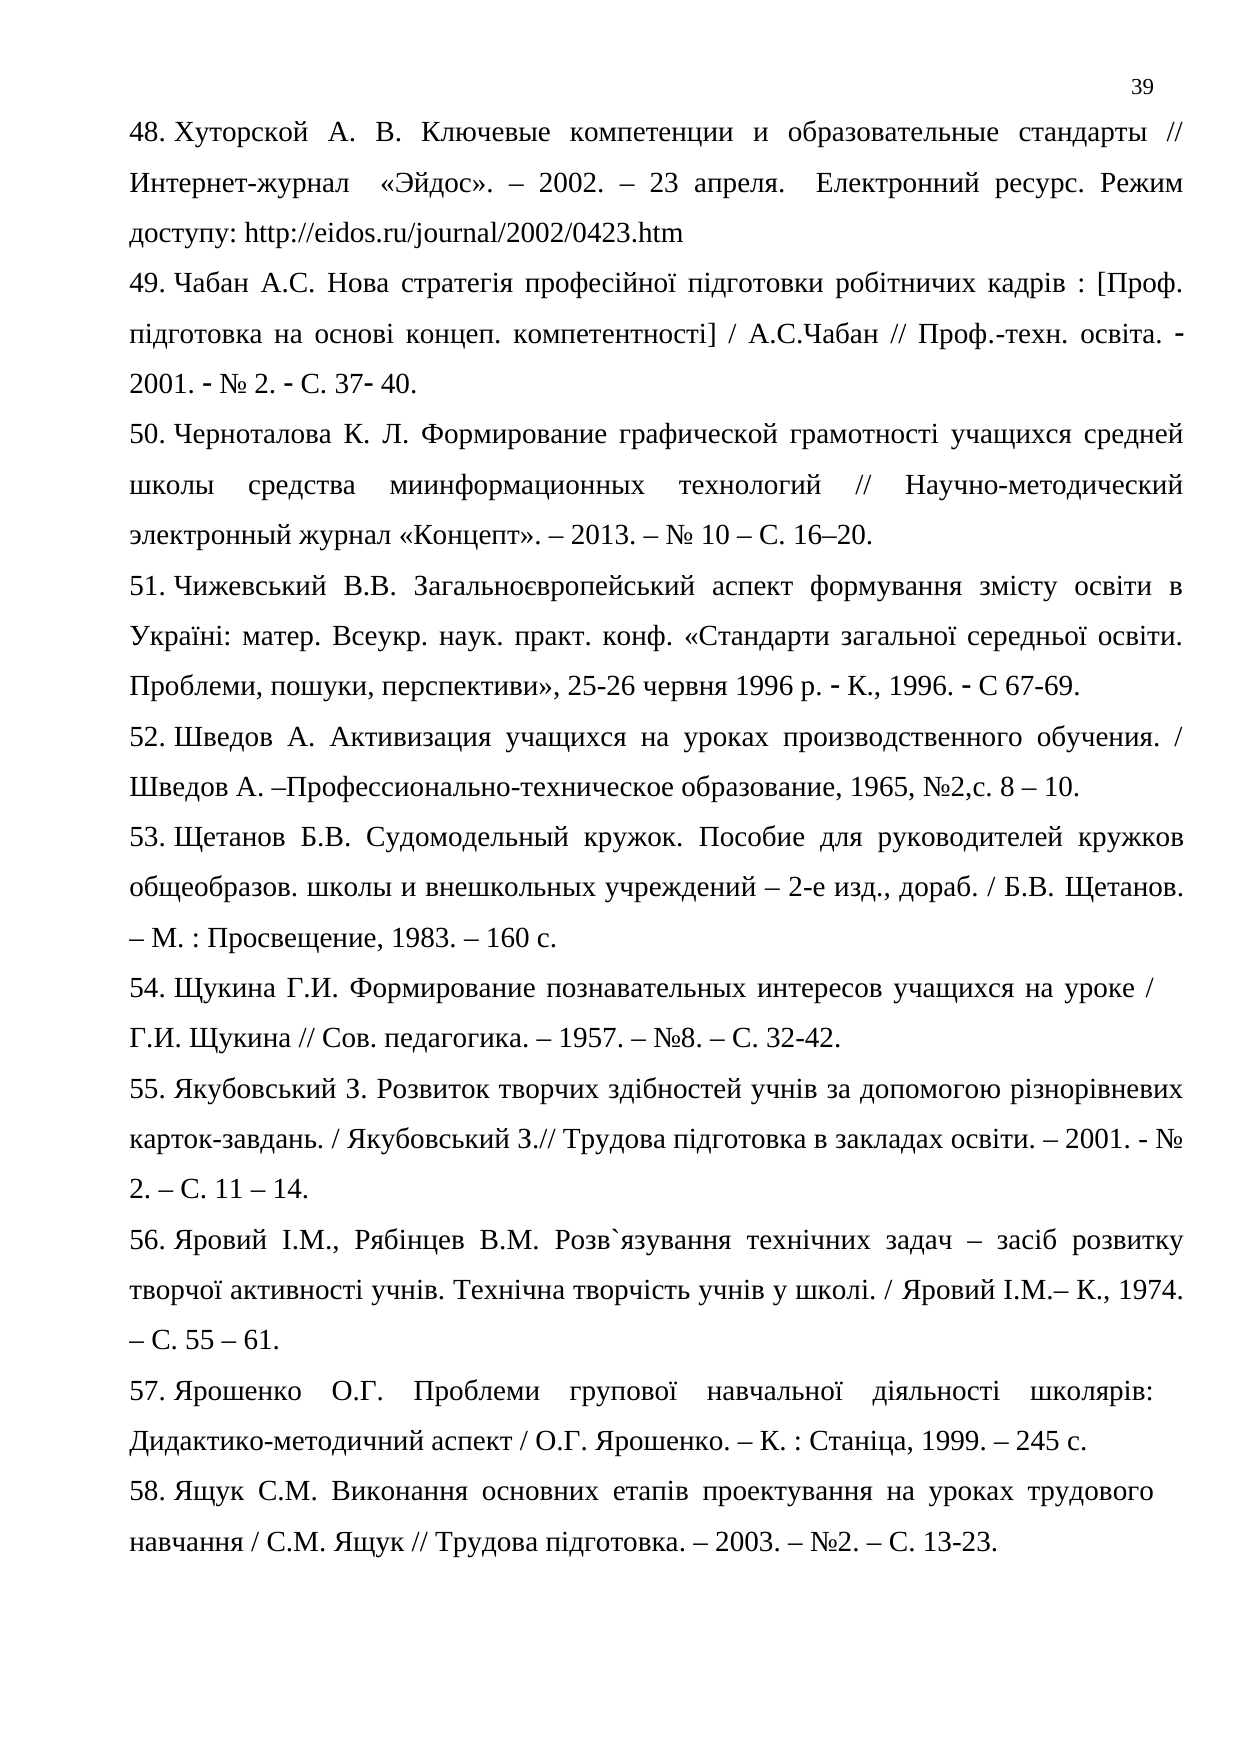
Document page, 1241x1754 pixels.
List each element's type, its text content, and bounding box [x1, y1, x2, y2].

list Ящук С.М. Виконання основних етапів проектування на уроках трудового навчання / С.М. Ящук // Трудова підготовка. – 2003. – №2. – С. 13-23. [129, 1473, 1154, 1557]
list Чабан А.С. Нова стратегія професійної підготовки робітничих кадрів : [Проф. підготовка на основі концеп. компетентності] / А.С.Чабан // Проф.-техн. освіта. 2001. № 2. С. 37 40. [129, 266, 1184, 400]
list Шведов А. Активизация учащихся на уроках производственного обучения. / Шведов А. –Профессионально-техническое образование, 1965, №2,с. 8 – 10. [129, 719, 1184, 802]
list Черноталова К. Л. Формирование графической грамотності учащихся средней школы средства миинформационных технологий // Научно-методический электронный журнал «Концепт». – 2013. – № 10 – С. 16–20. [129, 417, 1184, 551]
list Якубовський З. Розвиток творчих здібностей учнів за допомогою різнорівневих карток-завдань. / Якубовський З.// Трудова підготовка в закладах освіти. – 2001. - № 2. – С. 11 – 14. [129, 1071, 1184, 1205]
list Хуторской А. В. Ключевые компетенции и образовательные стандарты // Интернет-журнал «Эйдос». – 2002. – 23 апреля. Електронний ресурс. Режим доступу: http://eidos.ru/journal/2002/0423.htm [129, 114, 1184, 249]
list Чижевський В.В. Загальноєвропейський аспект формування змісту освіти в Україні: матер. Всеукр. наук. практ. конф. «Стандарти загальної середньої освіти. Проблеми, пошуки, перспективи», 25-26 червня 1996 р. К., 1996. С 67-69. [129, 568, 1184, 702]
list Яровий І.М., Рябінцев В.М. Розв`язування технічних задач – засіб розвитку творчої активності учнів. Технічна творчість учнів у школі. / Яровий І.М.– К., 1974. – С. 55 – 61. [129, 1222, 1184, 1356]
list Ярошенко О.Г. Проблеми групової навчальної діяльності школярів: Дидактико-методичний аспект / О.Г. Ярошенко. – К. : Станіца, 1999. – 245 с. [129, 1373, 1154, 1457]
list Щукина Г.И. Формирование познавательных интересов учащихся на уроке / Г.И. Щукина // Сов. педагогика. – 1957. – №8. – С. 32-42. [129, 970, 1154, 1054]
list Щетанов Б.В. Судомодельный кружок. Пособие для руководителей кружков общеобразов. школы и внешкольных учреждений – 2-е изд., дораб. / Б.В. Щетанов. – М. : Просвещение, 1983. – 160 с. [129, 819, 1184, 953]
